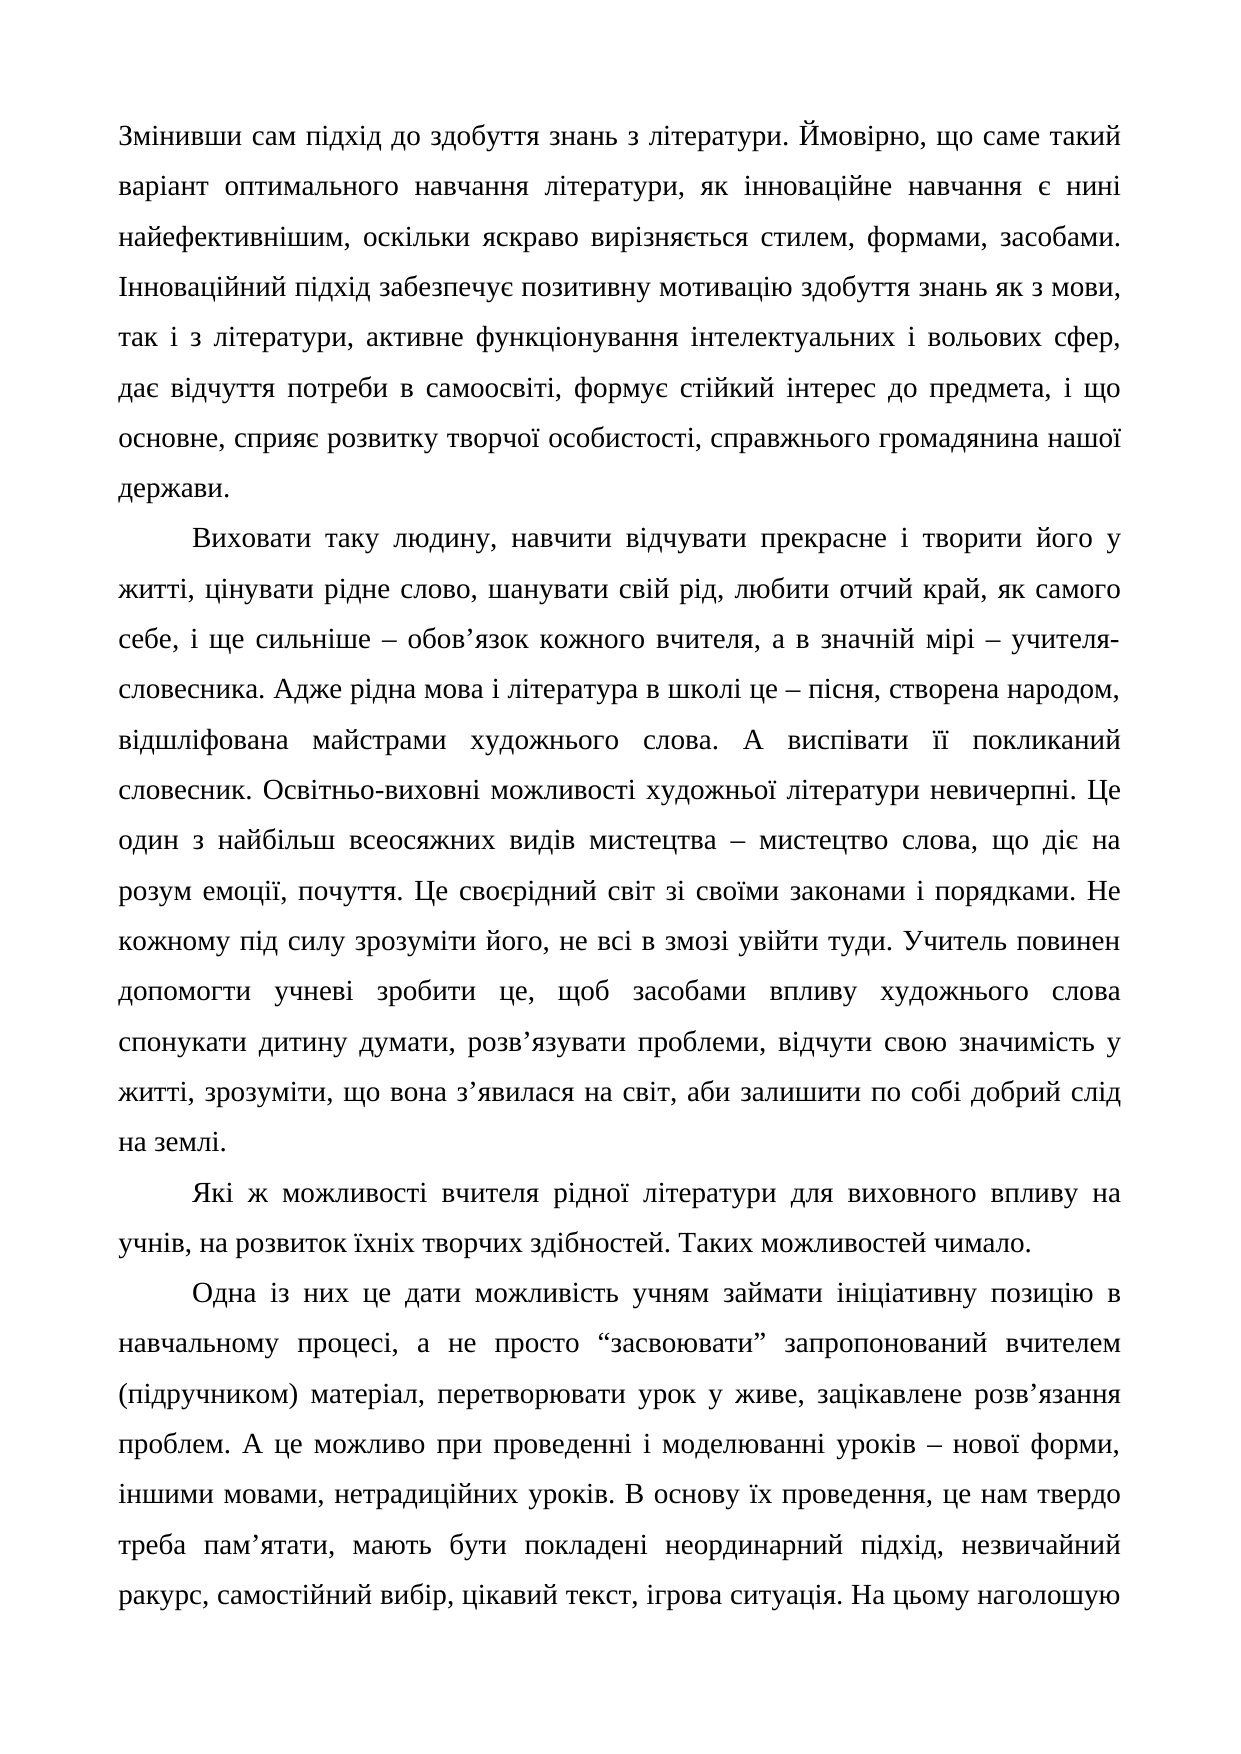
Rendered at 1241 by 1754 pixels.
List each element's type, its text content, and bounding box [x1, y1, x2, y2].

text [118, 118, 1122, 504]
text Виховати таку людину, навчити відчувати прекрасне і творити його у житті, цінувати рідне слово, шанувати свій рід, любити отчий край, як самого себе, і ще сильніше – обов’язок кожного вчителя, а в значній мірі – учителя-словесника. Адже рідна мова і література в школі це – пісня, створена народом, відшліфована майстрами художнього слова. А виспівати її покликаний словесник. Освітньо-виховні можливості художньої літератури невичерпні. Це один з найбільш всеосяжних видів мистецтва – мистецтво слова, що діє на розум емоції, почуття. Це своєрідний світ зі своїми законами і порядками. Не кожному під силу зрозуміти його, не всі в змозі увійти туди. Учитель повинен допомогти учневі зробити це, щоб засобами впливу художнього слова спонукати дитину думати, розв’язувати проблеми, відчути свою значимість у житті, зрозуміти, що вона з’явилася на світ, аби залишити по собі добрий слід на землі. [118, 521, 1122, 1158]
text Які ж можливості вчителя рідної літератури для виховного впливу на учнів, на розвиток їхніх творчих здібностей. Таких можливостей чимало. [118, 1175, 1122, 1258]
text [118, 1275, 1122, 1611]
